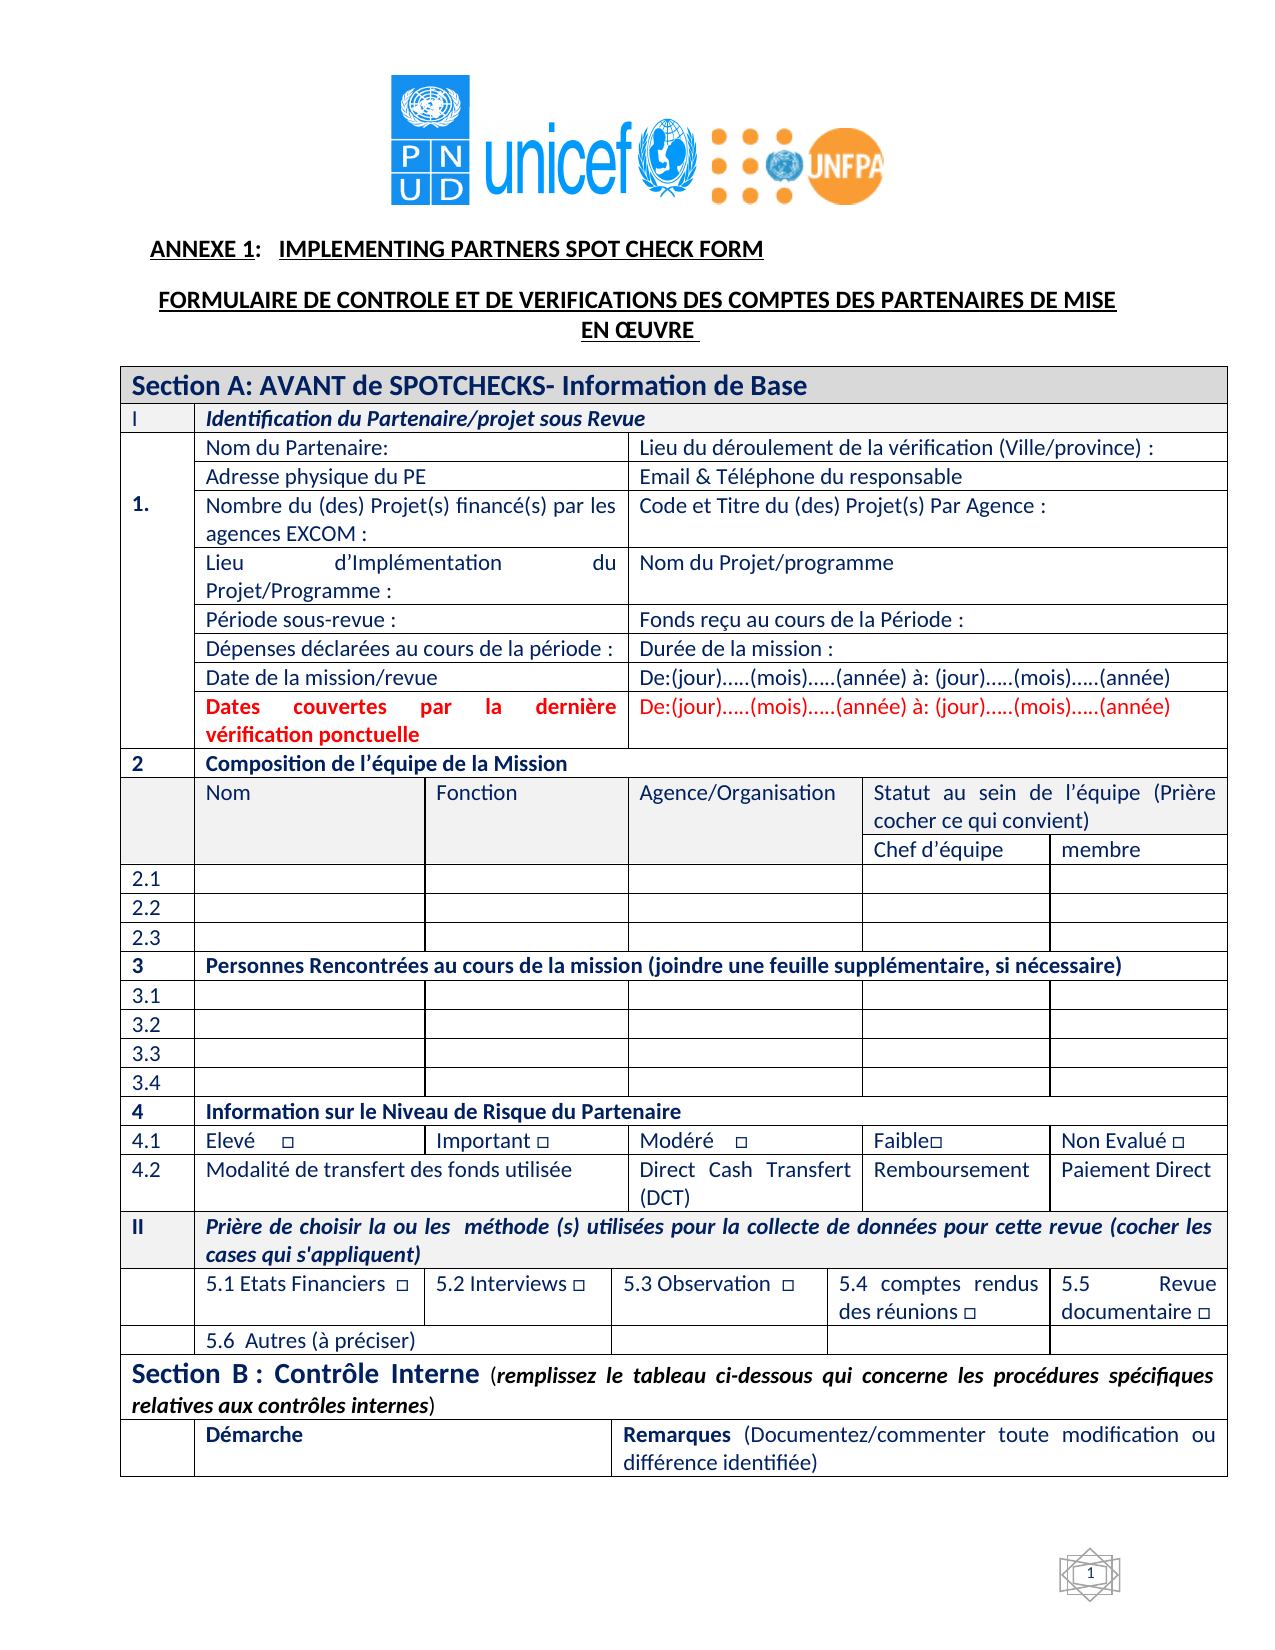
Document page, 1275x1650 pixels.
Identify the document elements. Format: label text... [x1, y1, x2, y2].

table_cell [863, 894, 1049, 922]
table_cell Durée de la mission : [629, 634, 1227, 662]
table_cell 3.1 [121, 981, 194, 1009]
table_cell [426, 865, 628, 892]
table_cell Période sous-revue : [195, 605, 628, 633]
table_cell [863, 1039, 1049, 1067]
table_cell 2 [121, 749, 194, 777]
table_cell Elevé □ [195, 1126, 424, 1154]
table_cell [863, 1010, 1049, 1038]
table_cell [195, 894, 424, 922]
table_cell Composition de l’équipe de la Mission [195, 749, 1227, 777]
table_cell [1051, 865, 1227, 892]
table_cell [863, 981, 1049, 1009]
table_cell I [121, 404, 194, 432]
table_cell [426, 1010, 628, 1038]
table_cell [1051, 1326, 1227, 1354]
table_cell [863, 865, 1049, 892]
table_cell Nombre du (des) Projet(s) financé(s) par les agences EXCOM : [195, 491, 628, 547]
table_cell [863, 1068, 1049, 1096]
table_cell 3 [121, 952, 194, 980]
table_cell [629, 1039, 862, 1067]
table_cell 5.5 Revue documentaire □ [1051, 1269, 1227, 1325]
table_cell Email & Téléphone du responsable [629, 462, 1227, 490]
table_cell [121, 1269, 194, 1325]
table_cell [629, 894, 862, 922]
table_cell [1051, 1010, 1227, 1038]
table_cell Identification du Partenaire/projet sous Revue [195, 404, 1227, 432]
table_cell [629, 865, 862, 892]
table_cell 1. [121, 433, 194, 748]
table_cell membre [1051, 835, 1227, 863]
table_cell Fonction [426, 778, 628, 863]
table_cell Nom du Projet/programme [629, 548, 1227, 604]
table_cell 4.1 [121, 1126, 194, 1154]
text FORMULAIRE DE CONTROLE ET DE VERIFICATIONS DES COMPTES DES PARTENAIRES DE MISE EN ŒUVRE [150, 284, 1125, 345]
table_cell [195, 923, 424, 951]
table_cell [195, 1068, 424, 1096]
table_cell [426, 923, 628, 951]
table_cell [1051, 1039, 1227, 1067]
table_cell De:(jour)…..(mois)…..(année) à: (jour)…..(mois)…..(année) [629, 663, 1227, 691]
table_cell 5.3 Observation □ [612, 1269, 827, 1325]
table_cell Important □ [426, 1126, 628, 1154]
table_cell Dates couvertes par la dernière vérification ponctuelle [195, 692, 628, 748]
table_cell Prière de choisir la ou les méthode (s) utilisées pour la collecte de données pour cette revue (cocher les cases qui s'appliquent) [195, 1212, 1227, 1268]
table_cell Démarche [195, 1420, 611, 1476]
table_cell Remboursement [863, 1155, 1049, 1211]
table_cell Direct Cash Transfert (DCT) [629, 1155, 862, 1211]
table_header Section A: AVANT de SPOTCHECKS- Information de Base [121, 367, 1227, 403]
table_cell 2.3 [121, 923, 194, 951]
table_cell [195, 981, 424, 1009]
table_cell Statut au sein de l’équipe (Prière cocher ce qui convient) [863, 778, 1227, 834]
table_cell 5.1 Etats Financiers □ [195, 1269, 424, 1325]
table_cell Modalité de transfert des fonds utilisée [195, 1155, 628, 1211]
table_cell Nom [195, 778, 424, 863]
table_cell [195, 1010, 424, 1038]
table_cell Nom du Partenaire: [195, 433, 628, 461]
table_cell Lieu d’Implémentation du Projet/Programme : [195, 548, 628, 604]
table_cell Personnes Rencontrées au cours de la mission (joindre une feuille supplémentaire, si nécessaire) [195, 952, 1227, 980]
table_cell [121, 1420, 194, 1476]
table_cell Remarques (Documentez/commenter toute modification ou différence identifiée) [612, 1420, 1227, 1476]
table_cell 3.4 [121, 1068, 194, 1096]
table_cell [426, 894, 628, 922]
table_cell 5.2 Interviews □ [425, 1269, 611, 1325]
table_cell Lieu du déroulement de la vérification (Ville/province) : [629, 433, 1227, 461]
table_cell Adresse physique du PE [195, 462, 628, 490]
table_cell [629, 1010, 862, 1038]
table_cell II [121, 1212, 194, 1268]
table_cell [195, 865, 424, 892]
table_cell [828, 1326, 1049, 1354]
table_cell Section B : Contrôle Interne (remplissez le tableau ci-dessous qui concerne les procédures spécifiques relatives aux contrôles internes) [121, 1355, 1227, 1419]
table_cell [121, 778, 194, 863]
table_cell [1051, 1068, 1227, 1096]
table_cell [426, 1039, 628, 1067]
table_cell Code et Titre du (des) Projet(s) Par Agence : [629, 491, 1227, 547]
table_cell Dépenses déclarées au cours de la période : [195, 634, 628, 662]
table_cell [121, 1326, 194, 1354]
table_cell Faible□ [863, 1126, 1049, 1154]
table_cell 2.1 [121, 865, 194, 892]
table_cell 3.3 [121, 1039, 194, 1067]
table_cell Agence/Organisation [629, 778, 862, 863]
table_cell 5.6 Autres (à préciser) [195, 1326, 611, 1354]
table_cell [629, 923, 862, 951]
table_cell [612, 1326, 827, 1354]
table_cell Fonds reçu au cours de la Période : [629, 605, 1227, 633]
table_cell Chef d’équipe [863, 835, 1049, 863]
table_cell 2.2 [121, 894, 194, 922]
table_cell [426, 1068, 628, 1096]
table_cell 5.4 comptes rendus des réunions □ [828, 1269, 1049, 1325]
table_cell 4 [121, 1097, 194, 1125]
table_cell Modéré □ [629, 1126, 862, 1154]
table_cell [1051, 981, 1227, 1009]
table_cell [1051, 894, 1227, 922]
table_cell Non Evalué □ [1051, 1126, 1227, 1154]
table_cell Information sur le Niveau de Risque du Partenaire [195, 1097, 1227, 1125]
table_cell Paiement Direct [1051, 1155, 1227, 1211]
table_cell [1051, 923, 1227, 951]
picture [391, 75, 884, 205]
table_cell Date de la mission/revue [195, 663, 628, 691]
table_cell [629, 1068, 862, 1096]
table_cell [195, 1039, 424, 1067]
text ANNEXE 1: IMPLEMENTING PARTNERS SPOT CHECK FORM [150, 233, 1125, 263]
table_cell 3.2 [121, 1010, 194, 1038]
table_cell 4.2 [121, 1155, 194, 1211]
table_cell [863, 923, 1049, 951]
table_cell [629, 981, 862, 1009]
table_cell De:(jour)…..(mois)…..(année) à: (jour)…..(mois)…..(année) [629, 692, 1227, 748]
table_cell [426, 981, 628, 1009]
